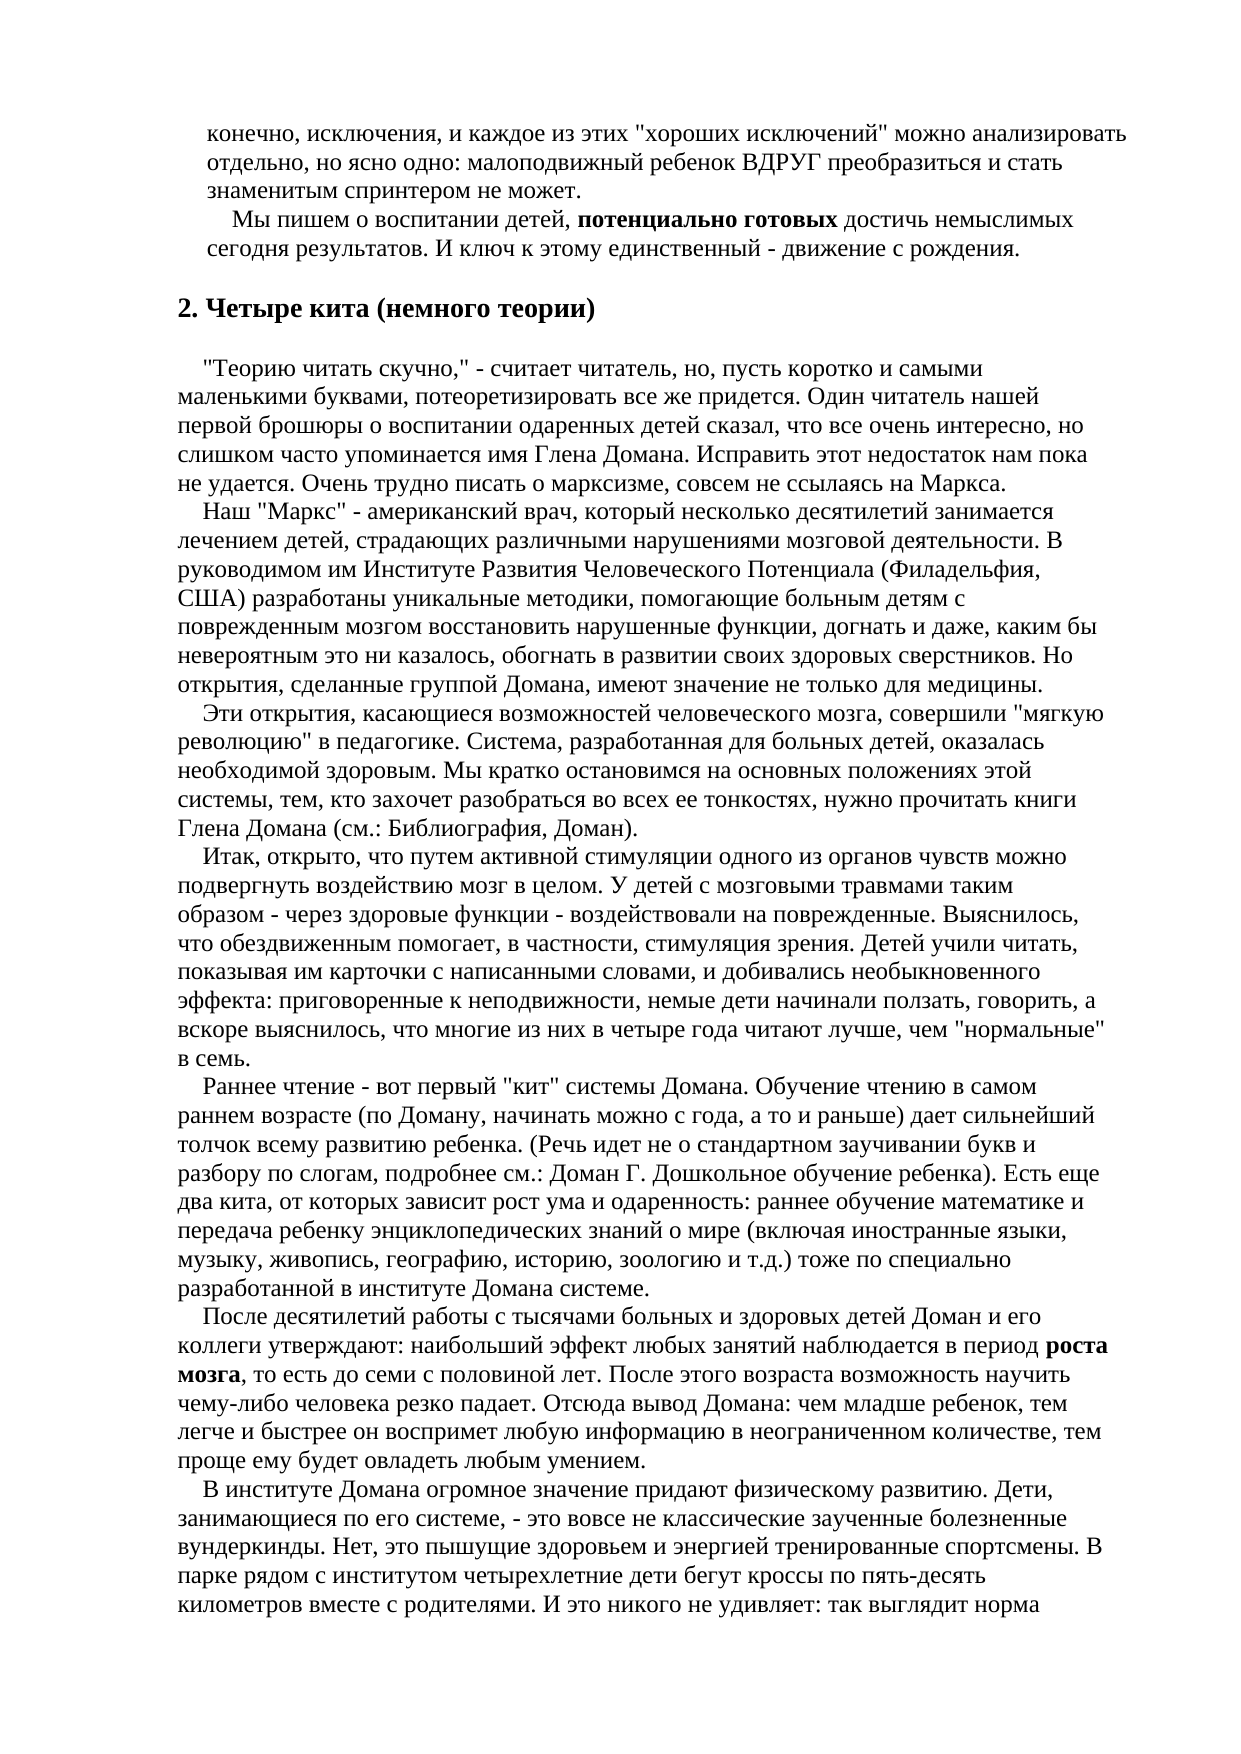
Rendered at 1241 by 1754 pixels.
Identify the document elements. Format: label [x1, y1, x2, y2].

text [207, 118, 1152, 262]
table_header [177, 291, 1113, 1618]
